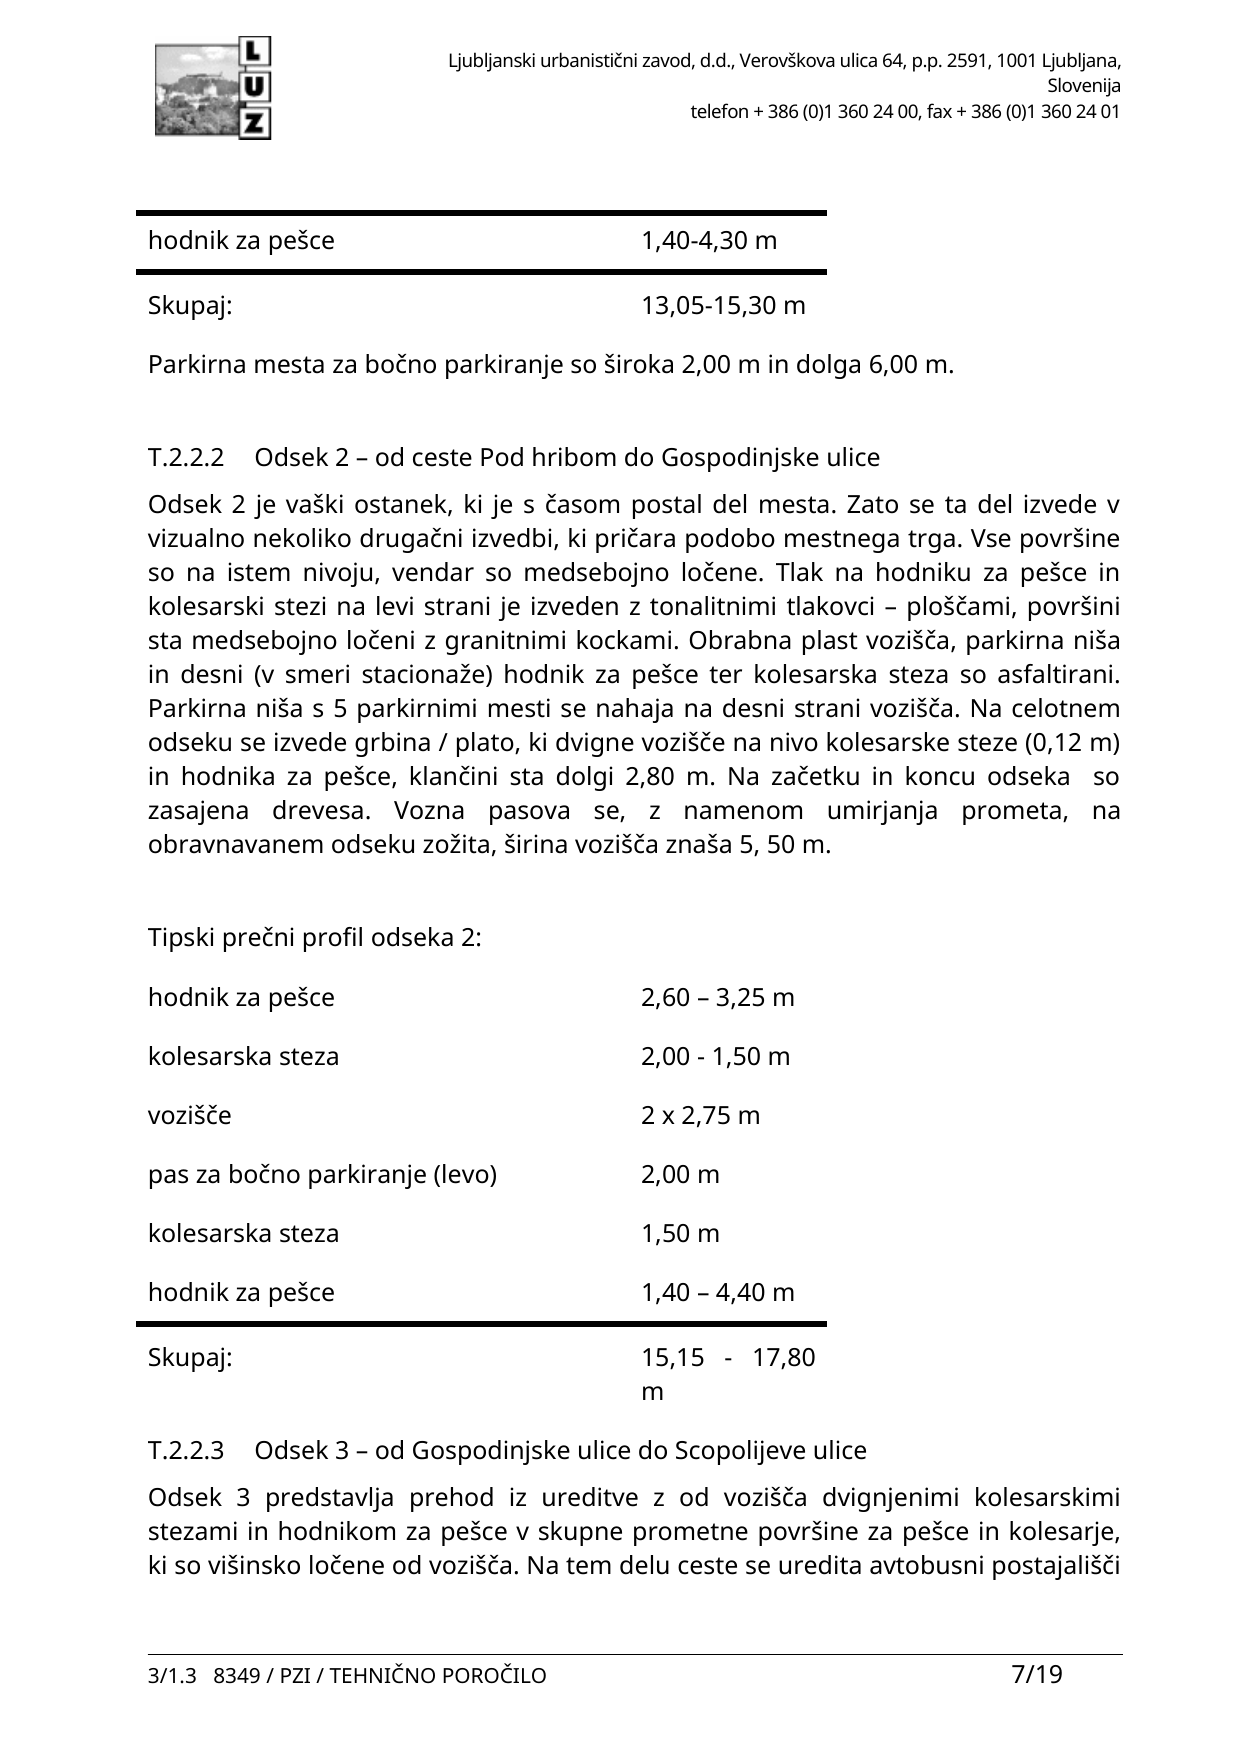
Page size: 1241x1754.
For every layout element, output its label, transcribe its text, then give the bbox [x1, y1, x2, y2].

table_header hodnik za pešce [136, 967, 629, 1026]
table_cell 1,40-4,30 m [630, 216, 827, 269]
text Odsek 2 je vaški ostanek, ki je s časom postal del mesta. Zato se ta del izvede v vizualno nekoliko drugačni izvedbi, ki pričara podobo mestnega trga. Vse površine so na istem nivoju, vendar so medsebojno ločene. Tlak na hodniku za pešce in kolesarski stezi na levi strani je izveden z tonalitnimi tlakovci – ploščami, površini sta medsebojno ločeni z granitnimi kockami. Obrabna plast vozišča, parkirna niša in desni (v smeri stacionaže) hodnik za pešce ter kolesarska steza so asfaltirani. Parkirna niša s 5 parkirnimi mesti se nahaja na desni strani vozišča. Na celotnem odseku se izvede grbina / plato, ki dvigne vozišče na nivo kolesarske steze (0,12 m) in hodnika za pešce, klančini sta dolgi 2,80 m. Na začetku in koncu odseka so zasajena drevesa. Vozna pasova se, z namenom umirjanja prometa, na obravnavanem odseku zožita, širina vozišča znaša 5, 50 m. [148, 486, 1122, 861]
table_cell 13,05-15,30 m [630, 275, 827, 334]
text Parkirna mesta za bočno parkiranje so široka 2,00 m in dolga 6,00 m. [148, 347, 1122, 381]
text Tipski prečni profil odseka 2: [148, 920, 1122, 954]
table_cell vozišče [136, 1085, 629, 1144]
table_cell kolesarska steza [136, 1203, 629, 1262]
table_cell pas za bočno parkiranje (levo) [136, 1144, 629, 1203]
table_cell 2,00 - 1,50 m [630, 1026, 827, 1085]
table_cell 2 x 2,75 m [630, 1085, 827, 1144]
subtitle Odsek 2 – od ceste Pod hribom do Gospodinjske ulice [148, 440, 1122, 474]
table_cell 15,15 - 17,80 m [630, 1327, 827, 1420]
table_header 2,60 – 3,25 m [630, 967, 827, 1026]
table_cell 1,50 m [630, 1203, 827, 1262]
subtitle Odsek 3 – od Gospodinjske ulice do Scopolijeve ulice [148, 1433, 1122, 1467]
table_cell kolesarska steza [136, 1026, 629, 1085]
table_cell hodnik za pešce [136, 216, 629, 269]
table_cell Skupaj: [136, 275, 629, 334]
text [148, 1479, 1122, 1582]
table_cell Skupaj: [136, 1327, 629, 1420]
table_cell 1,40 – 4,40 m [630, 1262, 827, 1321]
table_cell 2,00 m [630, 1144, 827, 1203]
table_cell hodnik za pešce [136, 1262, 629, 1321]
